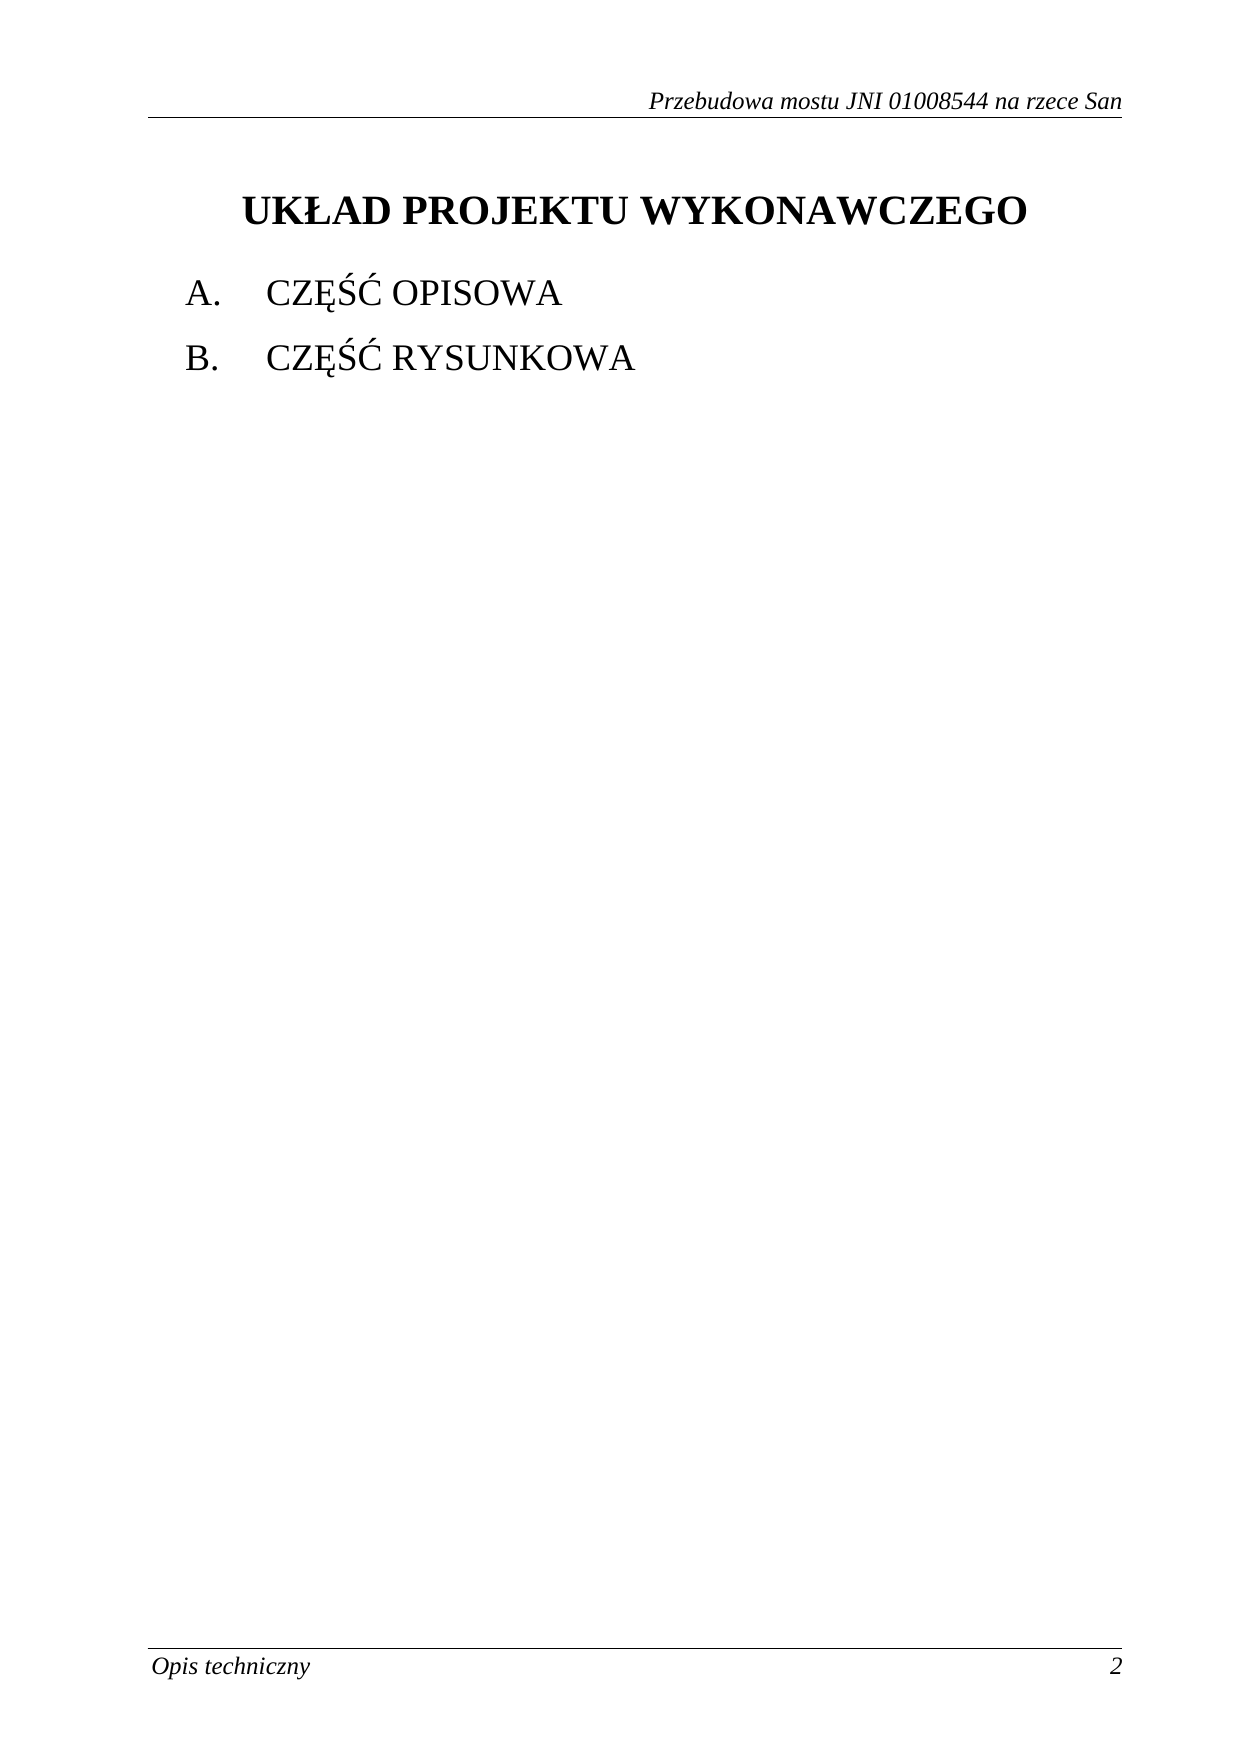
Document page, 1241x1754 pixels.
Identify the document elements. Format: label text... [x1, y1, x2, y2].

list CZĘŚĆ RYSUNKOWA [185, 335, 1122, 378]
list CZĘŚĆ OPISOWA [185, 271, 1122, 314]
text UKŁAD PROJEKTU WYKONAWCZEGO [148, 185, 1122, 233]
